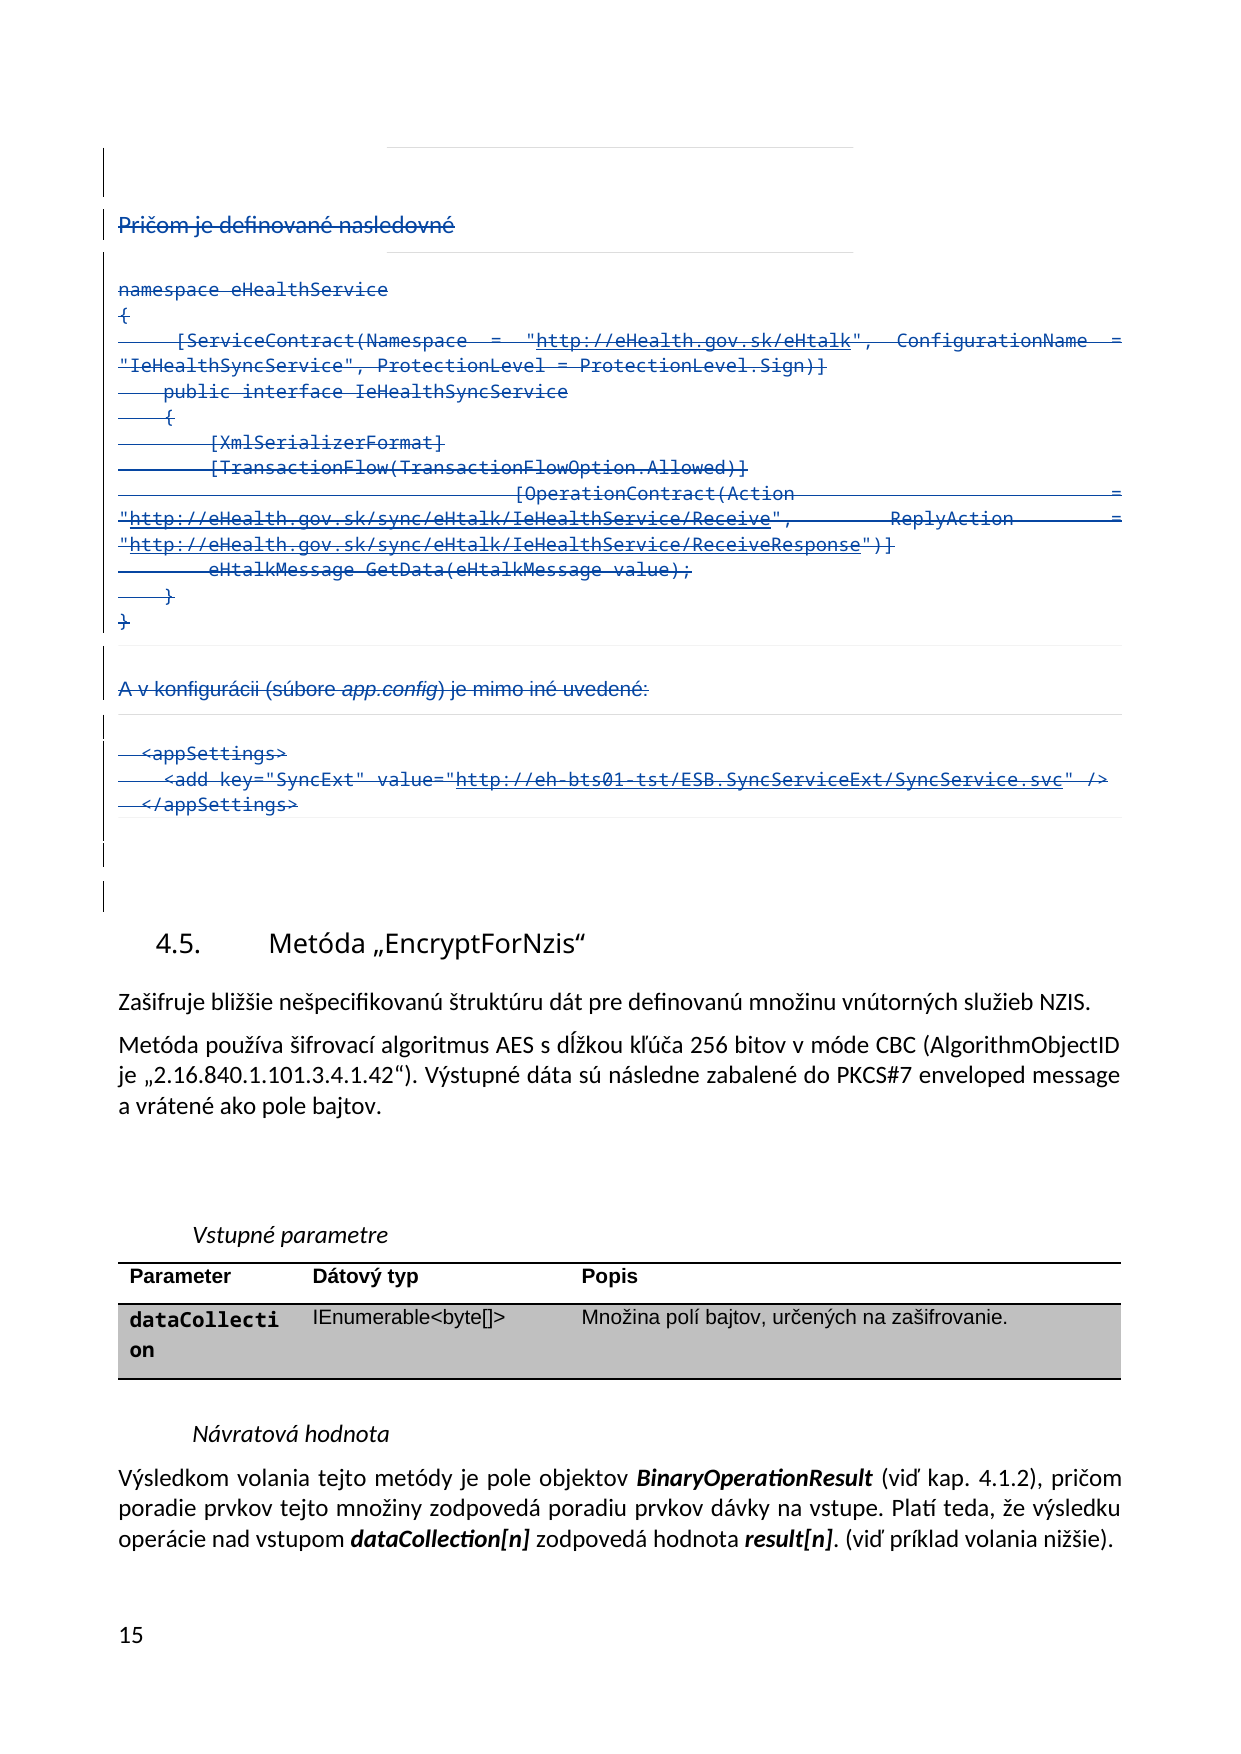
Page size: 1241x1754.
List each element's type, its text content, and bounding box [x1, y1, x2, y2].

table_header Parameter [118, 1264, 301, 1303]
text Návratová hodnota [192, 1419, 1122, 1449]
subtitle Metóda „EncryptForNzis“ [156, 924, 1122, 961]
table_cell IEnumerable<byte[]> [301, 1305, 570, 1378]
table_cell Množina polí bajtov, určených na zašifrovanie. [570, 1305, 1121, 1378]
table_header Popis [570, 1264, 1121, 1303]
table_cell dataCollection [118, 1305, 301, 1378]
table_header Dátový typ [301, 1264, 570, 1303]
text Metóda používa šifrovací algoritmus AES s dĺžkou kľúča 256 bitov v móde CBC (AlgorithmObjectID je „2.16.840.1.101.3.4.1.42“). Výstupné dáta sú následne zabalené do PKCS#7 enveloped message a vrátené ako pole bajtov. [118, 1029, 1122, 1121]
text Vstupné parametre [192, 1219, 1122, 1250]
text Zašifruje bližšie nešpecifikovanú štruktúru dát pre definovanú množinu vnútorných služieb NZIS. [118, 986, 1122, 1017]
text Výsledkom volania tejto metódy je pole objektov BinaryOperationResult (viď kap. 4.1.2), pričom poradie prvkov tejto množiny zodpovedá poradiu prvkov dávky na vstupe. Platí teda, že výsledku operácie nad vstupom dataCollection[n] zodpovedá hodnota result[n]. (viď príklad volania nižšie). [118, 1462, 1122, 1553]
